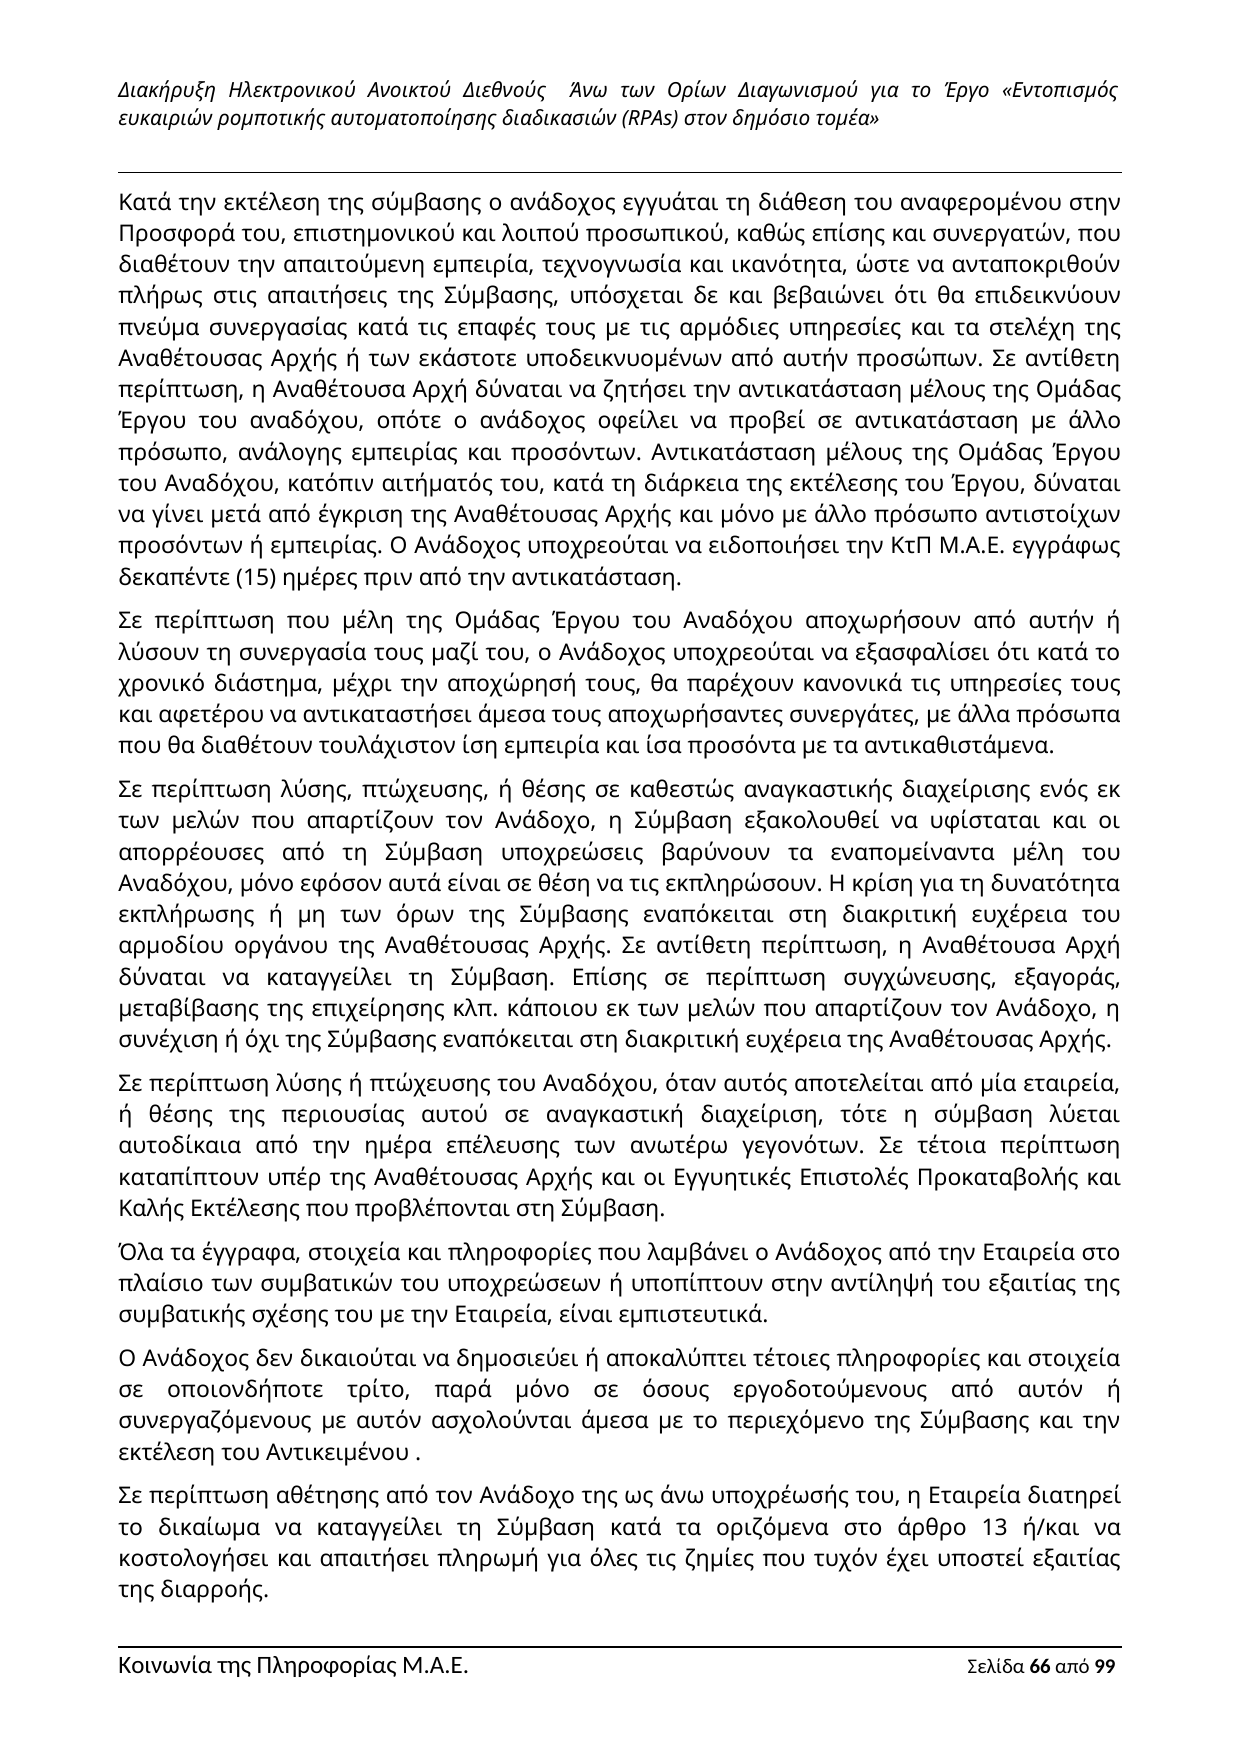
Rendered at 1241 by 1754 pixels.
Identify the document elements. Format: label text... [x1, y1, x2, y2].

text Σε περίπτωση λύσης, πτώχευσης, ή θέσης σε καθεστώς αναγκαστικής διαχείρισης ενός εκ των μελών που απαρτίζουν τον Ανάδοχο, η Σύμβαση εξακολουθεί να υφίσταται και οι απορρέουσες από τη Σύμβαση υποχρεώσεις βαρύνουν τα εναπομείναντα μέλη του Αναδόχου, μόνο εφόσον αυτά είναι σε θέση να τις εκπληρώσουν. Η κρίση για τη δυνατότητα εκπλήρωσης ή μη των όρων της Σύμβασης εναπόκειται στη διακριτική ευχέρεια του αρμοδίου οργάνου της Αναθέτουσας Αρχής. Σε αντίθετη περίπτωση, η Αναθέτουσα Αρχή δύναται να καταγγείλει τη Σύμβαση. Επίσης σε περίπτωση συγχώνευσης, εξαγοράς, μεταβίβασης της επιχείρησης κλπ. κάποιου εκ των μελών που απαρτίζουν τον Ανάδοχο, η συνέχιση ή όχι της Σύμβασης εναπόκειται στη διακριτική ευχέρεια της Αναθέτουσας Αρχής. [118, 773, 1122, 1054]
text Κατά την εκτέλεση της σύμβασης ο ανάδοχος εγγυάται τη διάθεση του αναφερομένου στην Προσφορά του, επιστημονικού και λοιπού προσωπικού, καθώς επίσης και συνεργατών, που διαθέτουν την απαιτούμενη εμπειρία, τεχνογνωσία και ικανότητα, ώστε να ανταποκριθούν πλήρως στις απαιτήσεις της Σύμβασης, υπόσχεται δε και βεβαιώνει ότι θα επιδεικνύουν πνεύμα συνεργασίας κατά τις επαφές τους με τις αρμόδιες υπηρεσίες και τα στελέχη της Αναθέτουσας Αρχής ή των εκάστοτε υποδεικνυομένων από αυτήν προσώπων. Σε αντίθετη περίπτωση, η Αναθέτουσα Αρχή δύναται να ζητήσει την αντικατάσταση μέλους της Ομάδας Έργου του αναδόχου, οπότε ο ανάδοχος οφείλει να προβεί σε αντικατάσταση με άλλο πρόσωπο, ανάλογης εμπειρίας και προσόντων. Αντικατάσταση μέλους της Ομάδας Έργου του Αναδόχου, κατόπιν αιτήματός του, κατά τη διάρκεια της εκτέλεσης του Έργου, δύναται να γίνει μετά από έγκριση της Αναθέτουσας Αρχής και μόνο με άλλο πρόσωπο αντιστοίχων προσόντων ή εμπειρίας. Ο Ανάδοχος υποχρεούται να ειδοποιήσει την ΚτΠ Μ.Α.Ε. εγγράφως δεκαπέντε (15) ημέρες πριν από την αντικατάσταση. [118, 185, 1122, 592]
text Σε περίπτωση αθέτησης από τον Ανάδοχο της ως άνω υποχρέωσής του, η Εταιρεία διατηρεί το δικαίωμα να καταγγείλει τη Σύμβαση κατά τα οριζόμενα στο άρθρο 13 ή/και να κοστολογήσει και απαιτήσει πληρωμή για όλες τις ζημίες που τυχόν έχει υποστεί εξαιτίας της διαρροής. [118, 1479, 1122, 1604]
text Ο Ανάδοχος δεν δικαιούται να δημοσιεύει ή αποκαλύπτει τέτοιες πληροφορίες και στοιχεία σε οποιονδήποτε τρίτο, παρά μόνο σε όσους εργοδοτούμενους από αυτόν ή συνεργαζόμενους με αυτόν ασχολούνται άμεσα με το περιεχόμενο της Σύμβασης και την εκτέλεση του Αντικειμένου . [118, 1342, 1122, 1467]
text Σε περίπτωση λύσης ή πτώχευσης του Αναδόχου, όταν αυτός αποτελείται από μία εταιρεία, ή θέσης της περιουσίας αυτού σε αναγκαστική διαχείριση, τότε η σύμβαση λύεται αυτοδίκαια από την ημέρα επέλευσης των ανωτέρω γεγονότων. Σε τέτοια περίπτωση καταπίπτουν υπέρ της Αναθέτουσας Αρχής και οι Εγγυητικές Επιστολές Προκαταβολής και Καλής Εκτέλεσης που προβλέπονται στη Σύμβαση. [118, 1067, 1122, 1223]
text Όλα τα έγγραφα, στοιχεία και πληροφορίες που λαμβάνει ο Ανάδοχος από την Εταιρεία στο πλαίσιο των συμβατικών του υποχρεώσεων ή υποπίπτουν στην αντίληψή του εξαιτίας της συμβατικής σχέσης του με την Εταιρεία, είναι εμπιστευτικά. [118, 1235, 1122, 1329]
text Σε περίπτωση που μέλη της Ομάδας Έργου του Αναδόχου αποχωρήσουν από αυτήν ή λύσουν τη συνεργασία τους μαζί του, ο Ανάδοχος υποχρεούται να εξασφαλίσει ότι κατά το χρονικό διάστημα, μέχρι την αποχώρησή τους, θα παρέχουν κανονικά τις υπηρεσίες τους και αφετέρου να αντικαταστήσει άμεσα τους αποχωρήσαντες συνεργάτες, με άλλα πρόσωπα που θα διαθέτουν τουλάχιστον ίση εμπειρία και ίσα προσόντα με τα αντικαθιστάμενα. [118, 604, 1122, 760]
